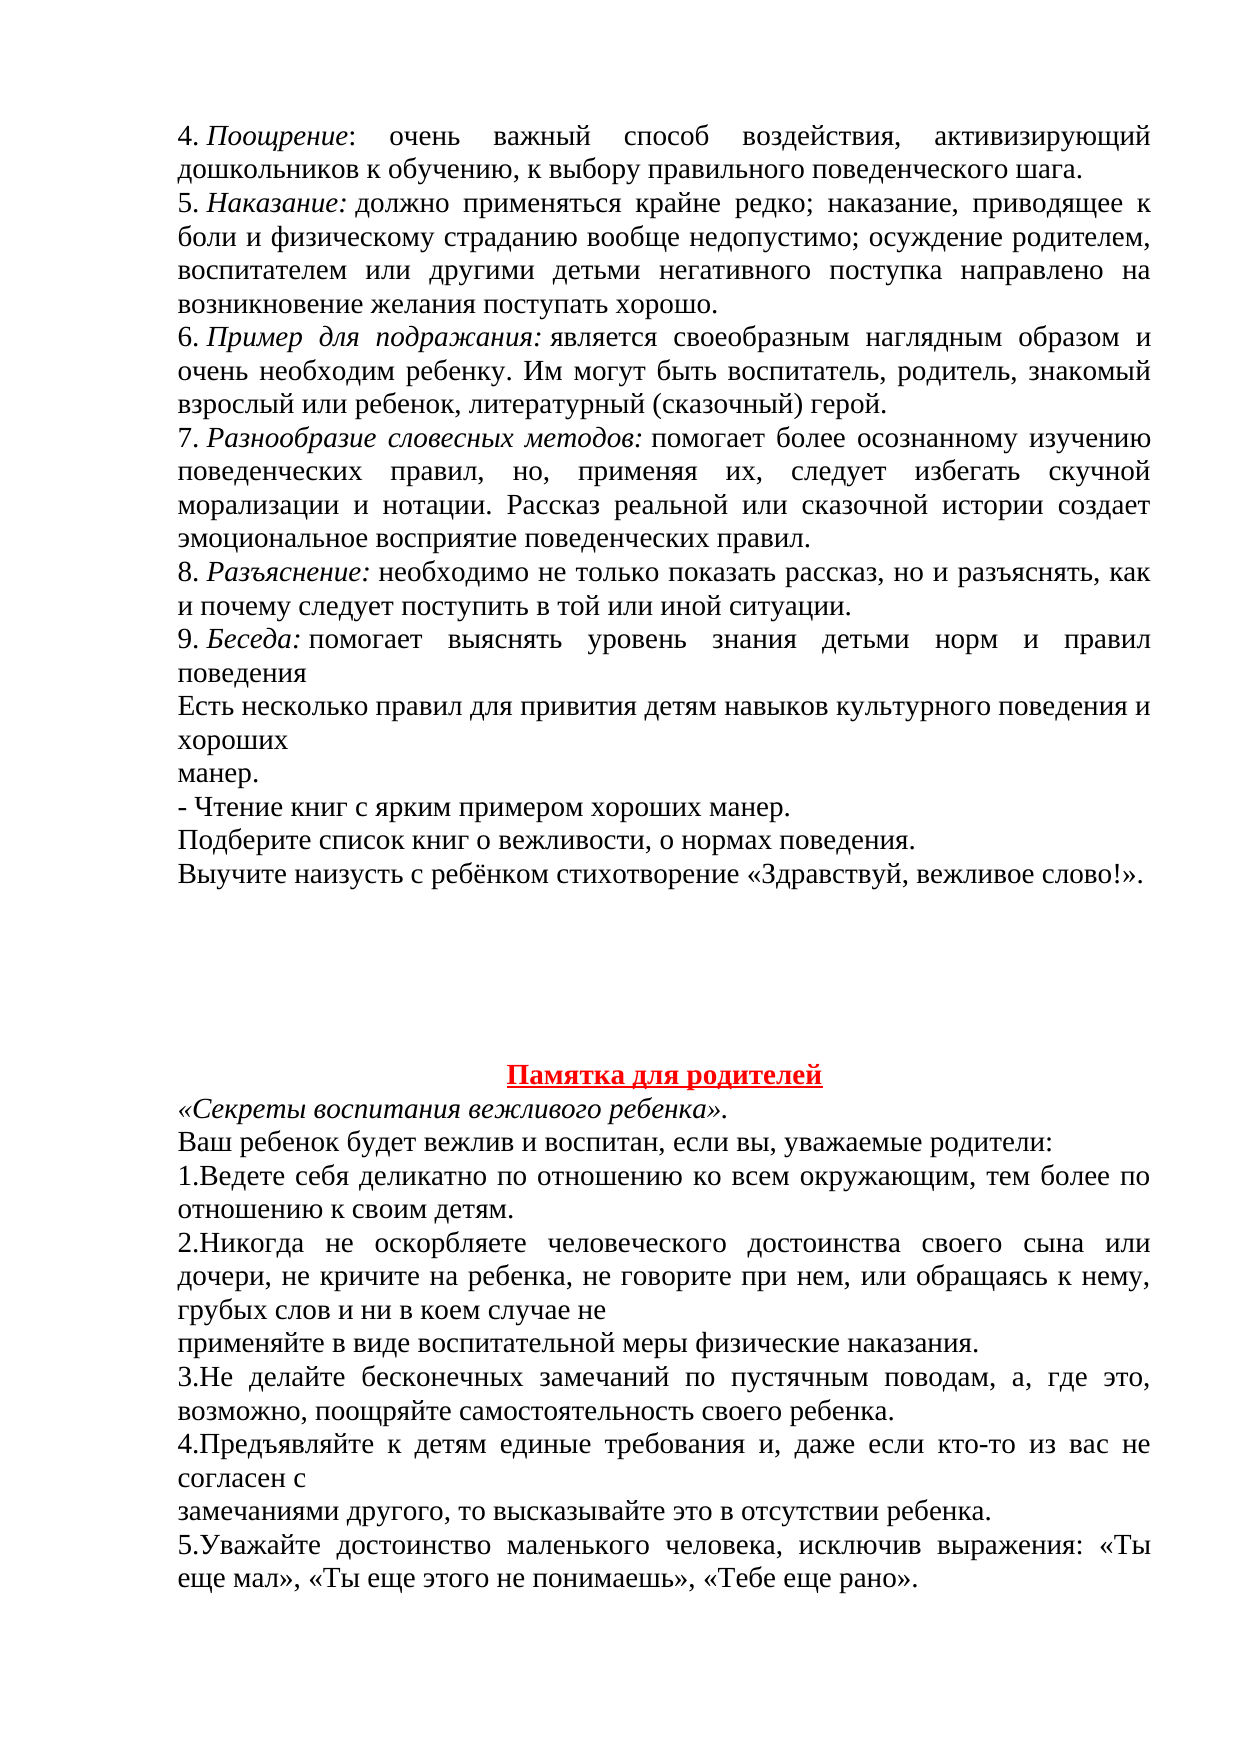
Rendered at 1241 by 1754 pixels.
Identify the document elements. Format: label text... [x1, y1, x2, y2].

text «Секреты воспитания вежливого ребенка». [177, 1091, 1152, 1124]
text Ваш ребенок будет вежлив и воспитан, если вы, уважаемые родители: [177, 1124, 1152, 1158]
text 4. Поощрение: очень важный способ воздействия, активизирующий дошкольников к обучению, к выбору правильного поведенческого шага. [177, 118, 1152, 185]
text замечаниями другого, то высказывайте это в отсутствии ребенка. [177, 1493, 1152, 1527]
text манер. [177, 755, 1152, 789]
text - Чтение книг с ярким примером хороших манер. [177, 789, 1152, 822]
text 7. Разнообразие словесных методов: помогает более осознанному изучению поведенческих правил, но, применяя их, следует избегать скучной морализации и нотации. Рассказ реальной или сказочной истории создает эмоциональное восприятие поведенческих правил. [177, 420, 1152, 554]
text 5. Наказание: должно применяться крайне редко; наказание, приводящее к боли и физическому страданию вообще недопустимо; осуждение родителем, воспитателем или другими детьми негативного поступка направлено на возникновение желания поступать хорошо. [177, 185, 1152, 319]
text 8. Разъяснение: необходимо не только показать рассказ, но и разъяснять, как и почему следует поступить в той или иной ситуации. [177, 554, 1152, 621]
text 4.Предъявляйте к детям единые требования и, даже если кто-то из вас не согласен с [177, 1426, 1152, 1493]
text 9. Беседа: помогает выяснять уровень знания детьми норм и правил поведения [177, 621, 1152, 688]
text 6. Пример для подражания: является своеобразным наглядным образом и очень необходим ребенку. Им могут быть воспитатель, родитель, знакомый взрослый или ребенок, литературный (сказочный) герой. [177, 319, 1152, 420]
text 5.Уважайте достоинство маленького человека, исключив выражения: «Ты еще мал», «Ты еще этого не понимаешь», «Тебе еще рано». [177, 1527, 1152, 1594]
text 3.Не делайте бесконечных замечаний по пустячным поводам, а, где это, возможно, поощряйте самостоятельность своего ребенка. [177, 1359, 1152, 1426]
text применяйте в виде воспитательной меры физические наказания. [177, 1326, 1152, 1359]
text 2.Никогда не оскорбляете человеческого достоинства своего сына или дочери, не кричите на ребенка, не говорите при нем, или обращаясь к нему, грубых слов и ни в коем случае не [177, 1225, 1152, 1326]
text Памятка для родителей [177, 1057, 1152, 1091]
text Есть несколько правил для привития детям навыков культурного поведения и хороших [177, 688, 1152, 755]
text 1.Ведете себя деликатно по отношению ко всем окружающим, тем более по отношению к своим детям. [177, 1158, 1152, 1225]
text Подберите список книг о вежливости, о нормах поведения. [177, 822, 1152, 856]
text Выучите наизусть с ребёнком стихотворение «Здравствуй, вежливое слово!». [177, 856, 1152, 889]
